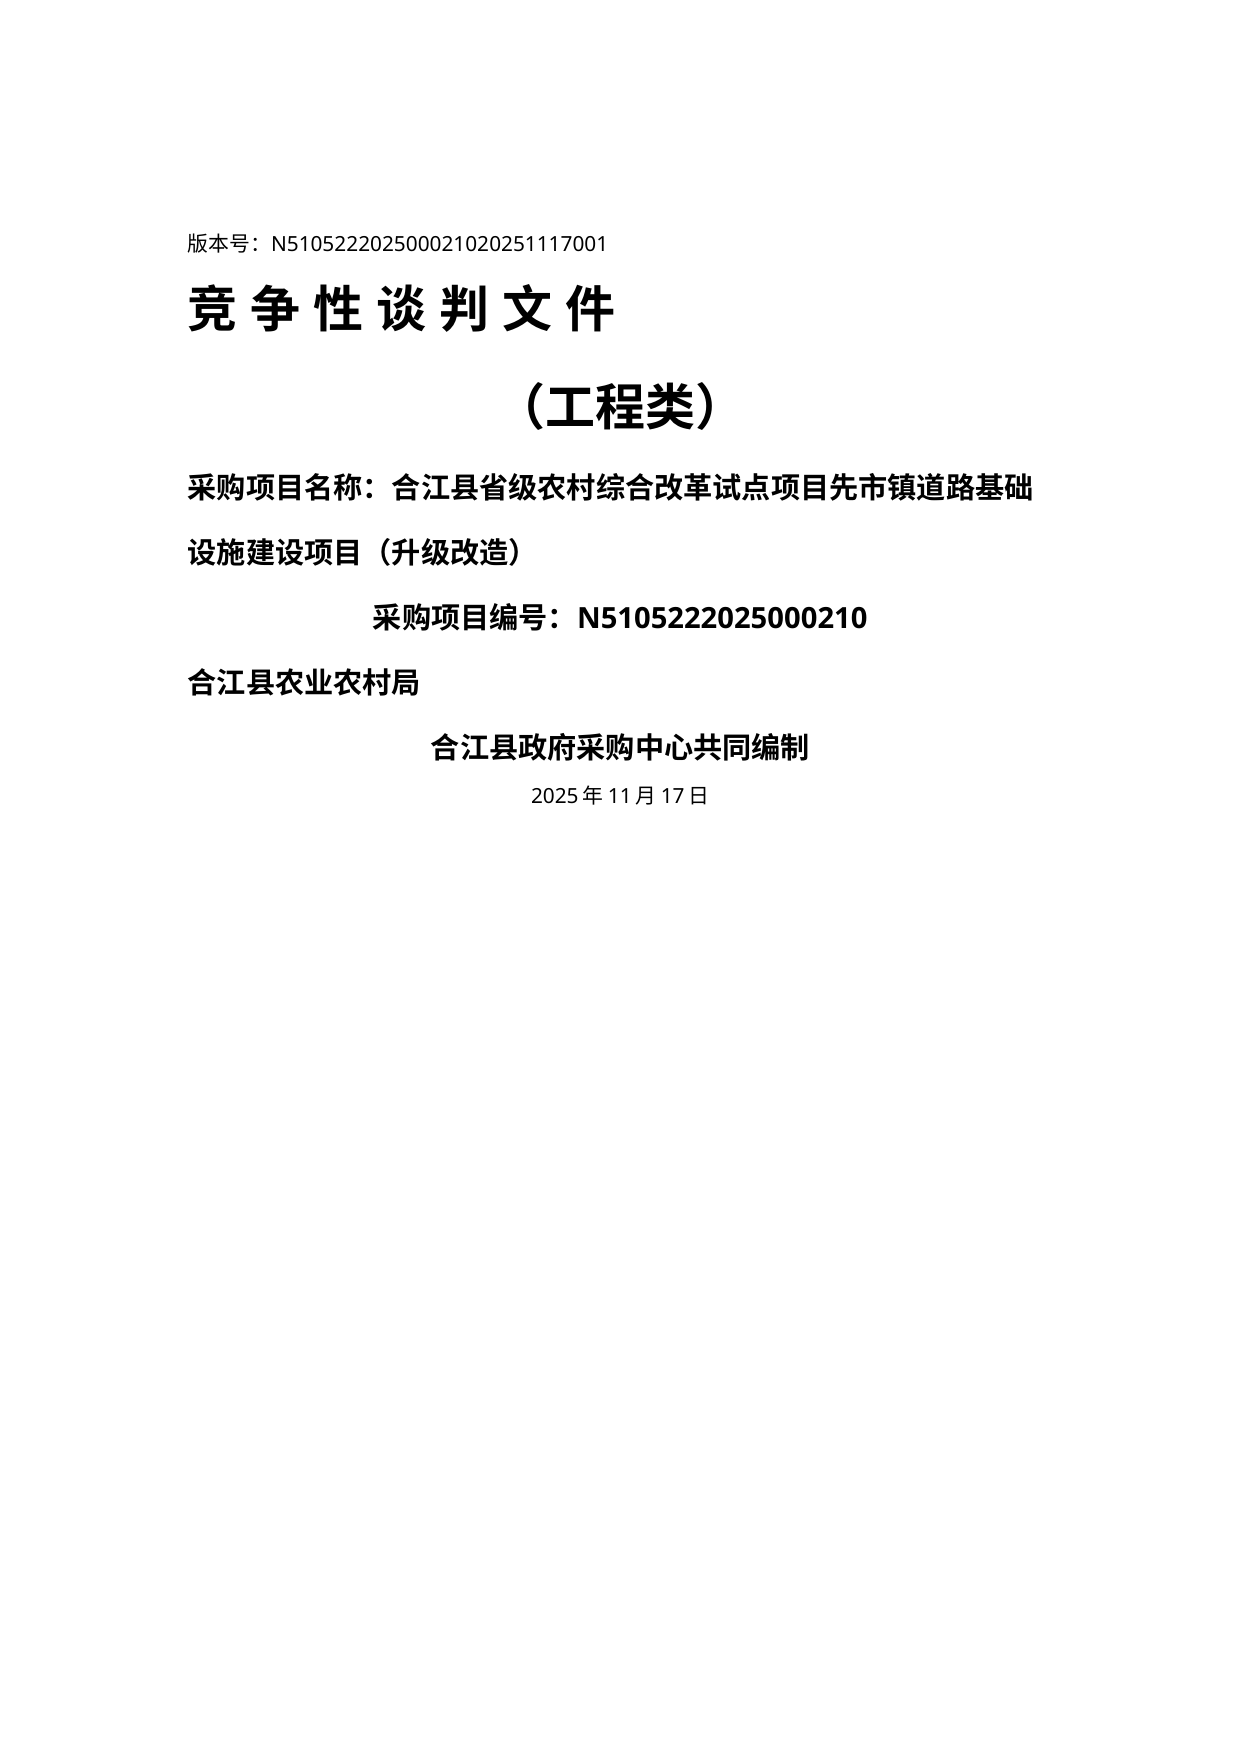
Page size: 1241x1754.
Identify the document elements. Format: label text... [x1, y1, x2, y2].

text 2025年11月17日 [187, 779, 1053, 812]
text （工程类） [187, 357, 1053, 454]
text 合江县政府采购中心共同编制 [187, 714, 1053, 779]
text 采购项目名称：合江县省级农村综合改革试点项目先市镇道路基础设施建设项目（升级改造） [187, 454, 1053, 584]
text 版本号：N510522202500021020251117001 [187, 227, 1053, 259]
text 合江县农业农村局 [187, 649, 1053, 714]
text 采购项目编号：N5105222025000210 [187, 584, 1053, 649]
text 竞 争 性 谈 判 文 件 [187, 259, 1053, 357]
